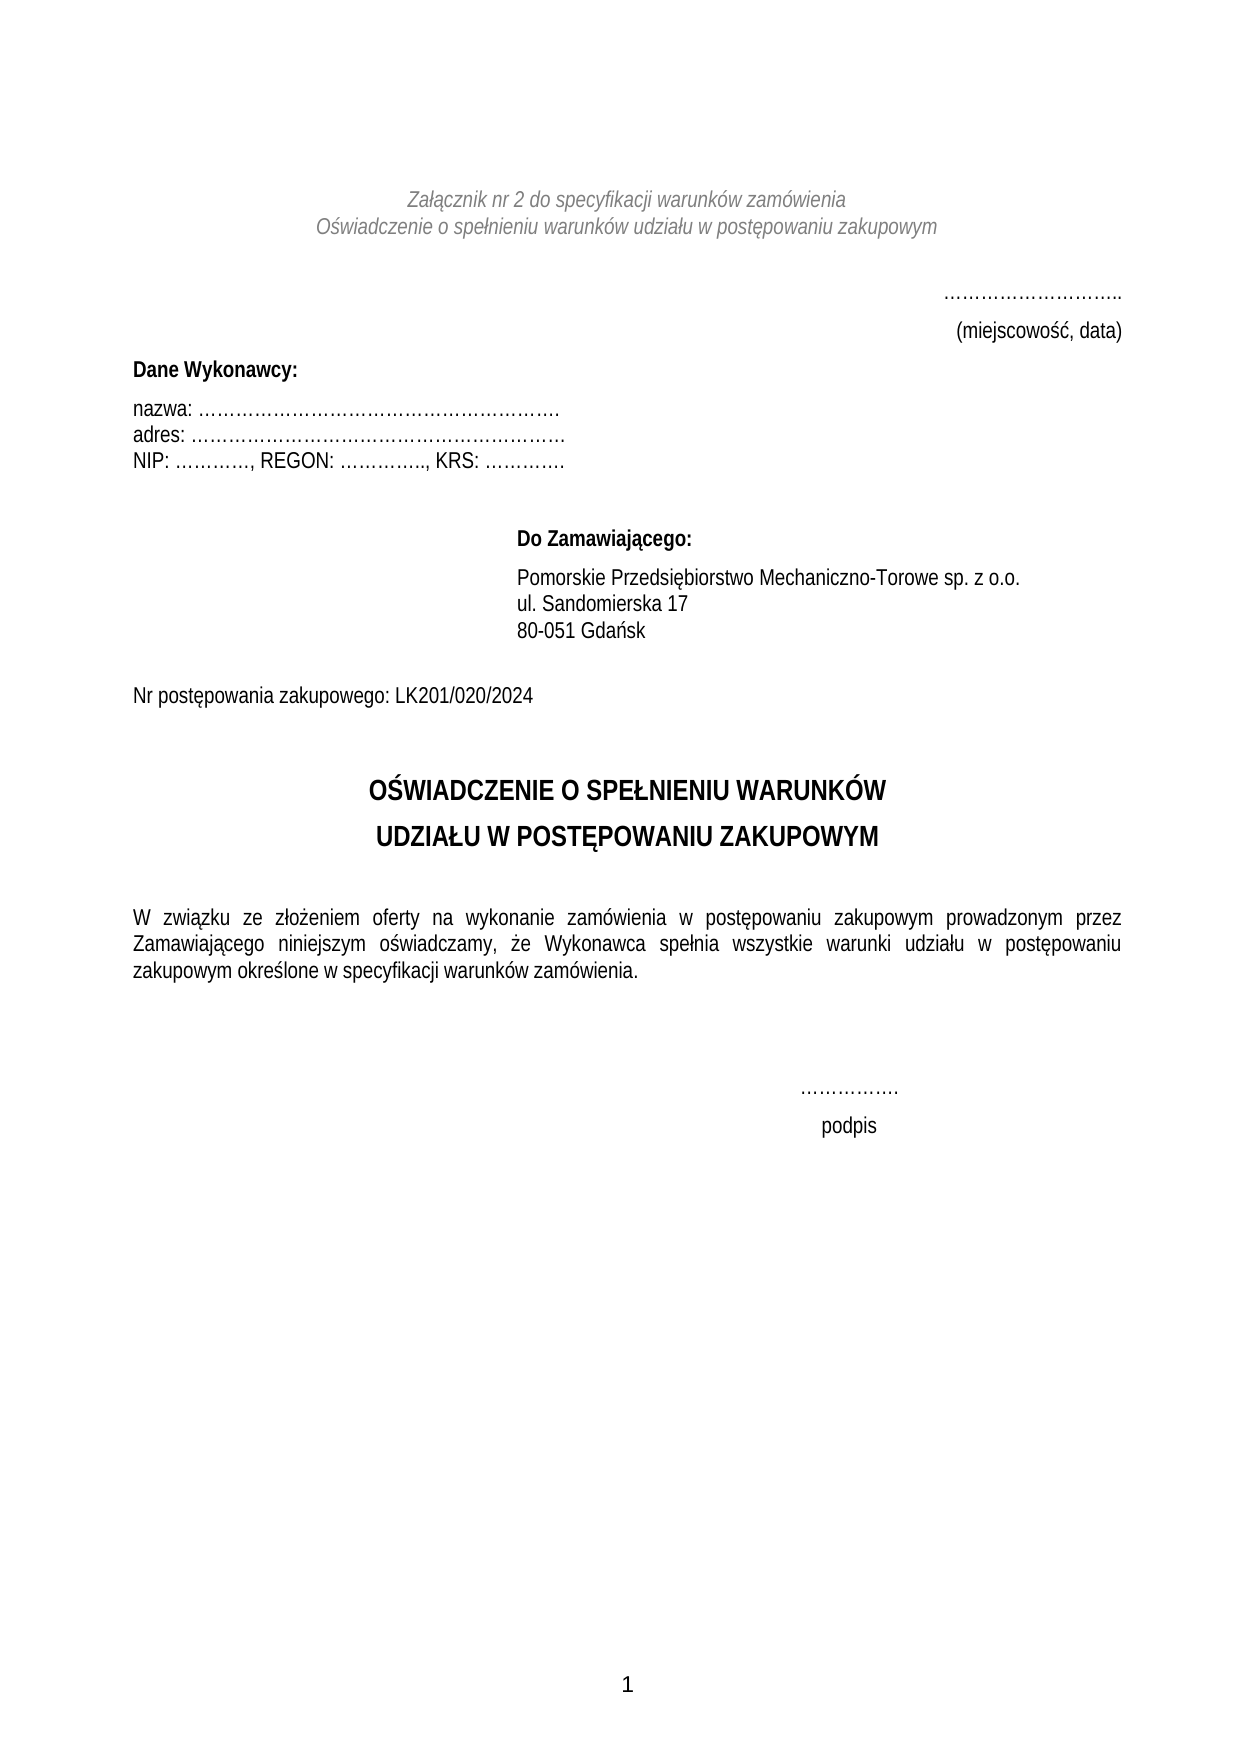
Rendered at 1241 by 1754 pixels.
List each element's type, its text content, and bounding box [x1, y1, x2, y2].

text (miejscowość, data) [88, 317, 1122, 343]
text 80-051 Gdańsk [517, 617, 1122, 643]
text Oświadczenie o spełnieniu warunków udziału w postępowaniu zakupowym [133, 213, 1122, 239]
text W związku ze złożeniem oferty na wykonanie zamówienia w postępowaniu zakupowym prowadzonym przez Zamawiającego niniejszym oświadczamy, że Wykonawca spełnia wszystkie warunki udziału w postępowaniu zakupowym określone w specyfikacji warunków zamówienia. [133, 904, 1122, 983]
text Dane Wykonawcy: [133, 356, 1122, 382]
text NIP: …………, REGON: ………….., KRS: …………. [133, 447, 1122, 474]
text ul. Sandomierska 17 [517, 590, 1122, 617]
text OŚWIADCZENIE O SPEŁNIENIU WARUNKÓW [133, 773, 1122, 807]
text nazwa: …………………………………………………. [133, 394, 1122, 421]
text Załącznik nr 2 do specyfikacji warunków zamówienia [133, 186, 1122, 213]
text podpis [576, 1112, 1122, 1138]
text adres: …………………………………………………… [133, 421, 1122, 447]
text Nr postępowania zakupowego: LK201/020/2024 [133, 682, 1122, 708]
text ……………………….. [88, 278, 1122, 304]
text UDZIAŁU W POSTĘPOWANIU ZAKUPOWYM [133, 819, 1122, 853]
text ……………. [576, 1073, 1122, 1100]
text Pomorskie Przedsiębiorstwo Mechaniczno-Torowe sp. z o.o. [517, 564, 1122, 590]
text Do Zamawiającego: [517, 525, 1122, 551]
